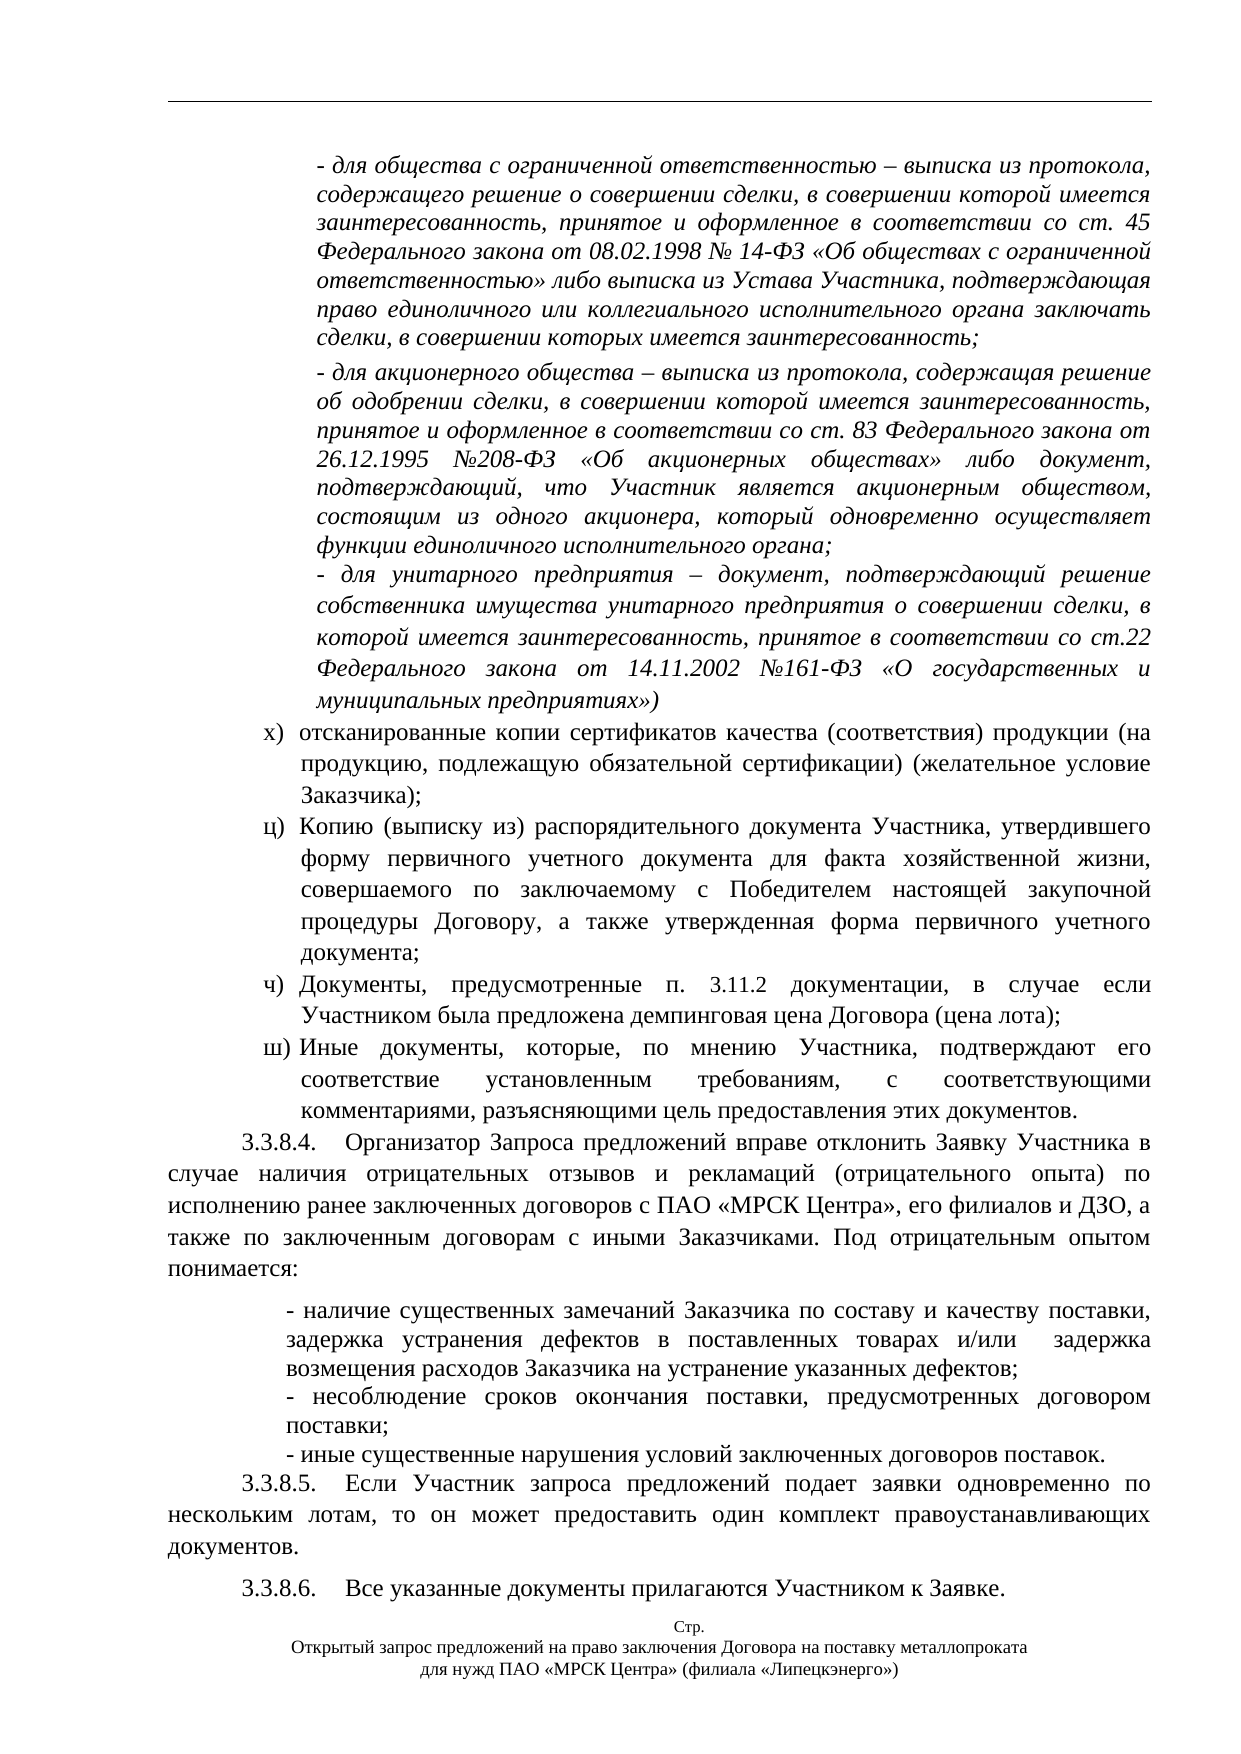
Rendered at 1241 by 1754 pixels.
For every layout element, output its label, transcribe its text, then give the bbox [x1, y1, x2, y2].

list - наличие существенных замечаний Заказчика по составу и качеству поставки, задержка устранения дефектов в поставленных товарах и/или задержка возмещения расходов Заказчика на устранение указанных дефектов; [286, 1295, 1152, 1381]
list Копию (выписку из) распорядительного документа Участника, утвердившего форму первичного учетного документа для факта хозяйственной жизни, совершаемого по заключаемому с Победителем настоящей закупочной процедуры Договору, а также утвержденная форма первичного учетного документа; [263, 811, 1152, 966]
list Все указанные документы прилагаются Участником к Заявке. [168, 1573, 1152, 1601]
list - для унитарного предприятия – документ, подтверждающий решение собственника имущества унитарного предприятия о совершении сделки, в которой имеется заинтересованность, принятое в соответствии со ст.22 Федерального закона от 14.11.2002 №161-ФЗ «О государственных и муниципальных предприятиях») [316, 559, 1152, 714]
list - иные существенные нарушения условий заключенных договоров поставок. [286, 1439, 1152, 1468]
list Организатор Запроса предложений вправе отклонить Заявку Участника в случае наличия отрицательных отзывов и рекламаций (отрицательного опыта) по исполнению ранее заключенных договоров с ПАО «МРСК Центра», его филиалов и ДЗО, а также по заключенным договорам с иными Заказчиками. Под отрицательным опытом понимается: [168, 1127, 1152, 1282]
list - для акционерного общества – выписка из протокола, содержащая решение об одобрении сделки, в совершении которой имеется заинтересованность, принятое и оформленное в соответствии со ст. 83 Федерального закона от 26.12.1995 №208-ФЗ «Об акционерных обществах» либо документ, подтверждающий, что Участник является акционерным обществом, состоящим из одного акционера, который одновременно осуществляет функции единоличного исполнительного органа; [316, 357, 1152, 559]
list - для общества с ограниченной ответственностью – выписка из протокола, содержащего решение о совершении сделки, в совершении которой имеется заинтересованность, принятое и оформленное в соответствии со ст. 45 Федерального закона от 08.02.1998 № 14-ФЗ «Об обществах с ограниченной ответственностью» либо выписка из Устава Участника, подтверждающая право единоличного или коллегиального исполнительного органа заключать сделки, в совершении которых имеется заинтересованность; [316, 150, 1152, 351]
list Документы, предусмотренные п. 3.11.2 документации, в случае если Участником была предложена демпинговая цена Договора (цена лота); [263, 969, 1152, 1029]
list Если Участник запроса предложений подает заявки одновременно по нескольким лотам, то он может предоставить один комплект правоустанавливающих документов. [168, 1468, 1152, 1559]
list отсканированные копии сертификатов качества (соответствия) продукции (на продукцию, подлежащую обязательной сертификации) (желательное условие Заказчика); [263, 717, 1152, 808]
list Иные документы, которые, по мнению Участника, подтверждают его соответствие установленным требованиям, с соответствующими комментариями, разъясняющими цель предоставления этих документов. [263, 1032, 1152, 1124]
list - несоблюдение сроков окончания поставки, предусмотренных договором поставки; [286, 1381, 1152, 1439]
